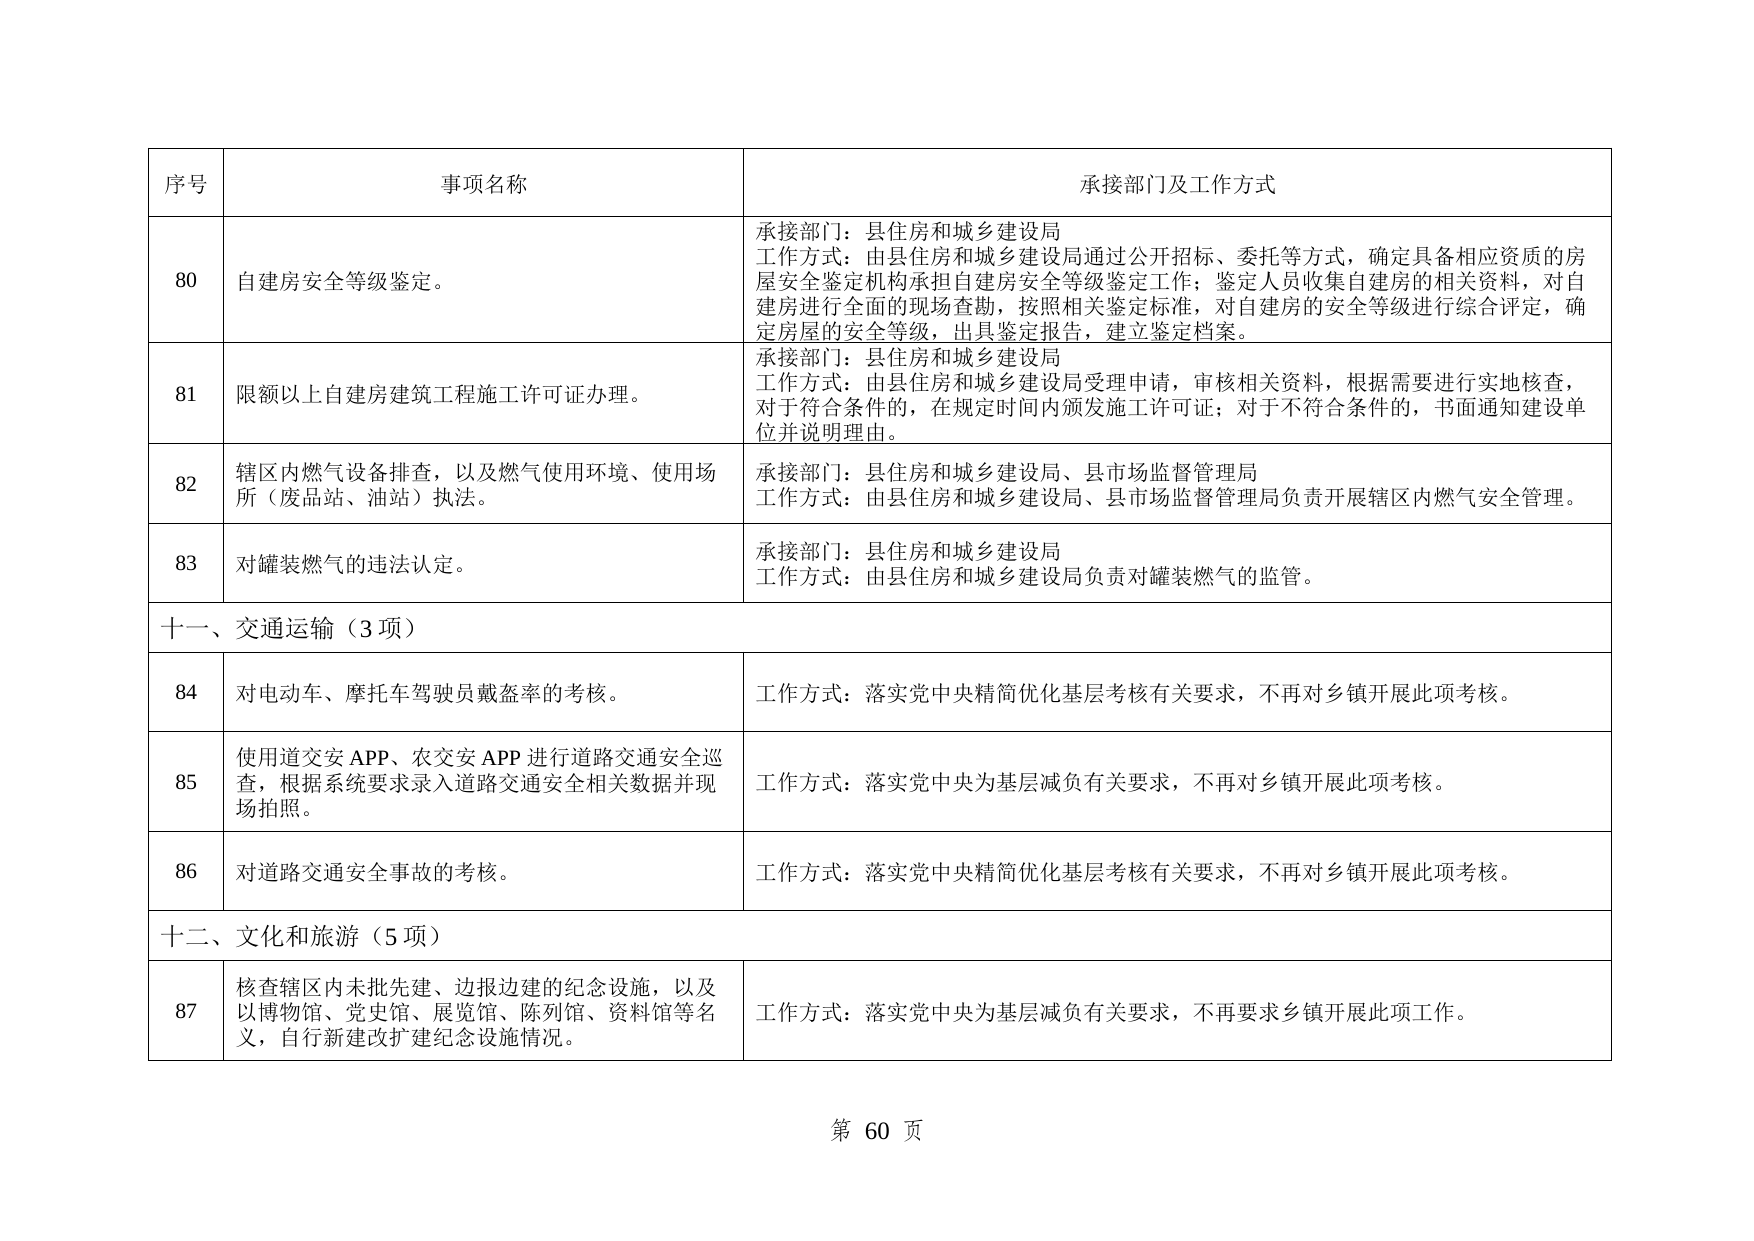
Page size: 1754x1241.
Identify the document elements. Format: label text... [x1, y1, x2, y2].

table_cell 83 [149, 524, 223, 602]
table_cell 工作方式：落实党中央为基层减负有关要求，不再对乡镇开展此项考核。 [744, 732, 1611, 831]
table_cell 对道路交通安全事故的考核。 [224, 832, 743, 910]
table_cell 对罐装燃气的违法认定。 [224, 524, 743, 602]
table_cell 十二、文化和旅游（5项） [149, 911, 1611, 960]
table_cell 工作方式：落实党中央精简优化基层考核有关要求，不再对乡镇开展此项考核。 [744, 832, 1611, 910]
table_cell 82 [149, 444, 223, 522]
table_cell 核查辖区内未批先建、边报边建的纪念设施，以及以博物馆、党史馆、展览馆、陈列馆、资料馆等名义，自行新建改扩建纪念设施情况。 [224, 961, 743, 1060]
table_cell 86 [149, 832, 223, 910]
table_cell 使用道交安APP、农交安APP 进行道路交通安全巡查，根据系统要求录入道路交通安全相关数据并现场拍照。 [224, 732, 743, 831]
table_cell 85 [149, 732, 223, 831]
table_cell 十一、交通运输（3项） [149, 603, 1611, 652]
table_header 承接部门及工作方式 [744, 149, 1611, 216]
table_cell 承接部门：县住房和城乡建设局 工作方式：由县住房和城乡建设局通过公开招标、委托等方式，确定具备相应资质的房屋安全鉴定机构承担自建房安全等级鉴定工作；鉴定人员收集自建房的相关资料，对自建房进行全面的现场查勘，按照相关鉴定标准，对自建房的安全等级进行综合评定，确定房屋的安全等级，出具鉴定报告，建立鉴定档案。 [744, 217, 1611, 342]
table_header 序号 [149, 149, 223, 216]
table_cell 对电动车、摩托车驾驶员戴盔率的考核。 [224, 653, 743, 731]
table_cell 80 [149, 217, 223, 342]
table_cell 辖区内燃气设备排查，以及燃气使用环境、使用场所（废品站、油站）执法。 [224, 444, 743, 522]
table_cell 限额以上自建房建筑工程施工许可证办理。 [224, 343, 743, 443]
table_cell 自建房安全等级鉴定。 [224, 217, 743, 342]
table_cell 84 [149, 653, 223, 731]
table_cell 承接部门：县住房和城乡建设局 工作方式：由县住房和城乡建设局负责对罐装燃气的监管。 [744, 524, 1611, 602]
table_cell 81 [149, 343, 223, 443]
table_cell 工作方式：落实党中央为基层减负有关要求，不再要求乡镇开展此项工作。 [744, 961, 1611, 1060]
table_cell 87 [149, 961, 223, 1060]
table_cell 工作方式：落实党中央精简优化基层考核有关要求，不再对乡镇开展此项考核。 [744, 653, 1611, 731]
table_cell 承接部门：县住房和城乡建设局、县市场监督管理局 工作方式：由县住房和城乡建设局、县市场监督管理局负责开展辖区内燃气安全管理。 [744, 444, 1611, 522]
table_cell 承接部门：县住房和城乡建设局 工作方式：由县住房和城乡建设局受理申请，审核相关资料，根据需要进行实地核查，对于符合条件的，在规定时间内颁发施工许可证；对于不符合条件的，书面通知建设单位并说明理由。 [744, 343, 1611, 443]
table_header 事项名称 [224, 149, 743, 216]
